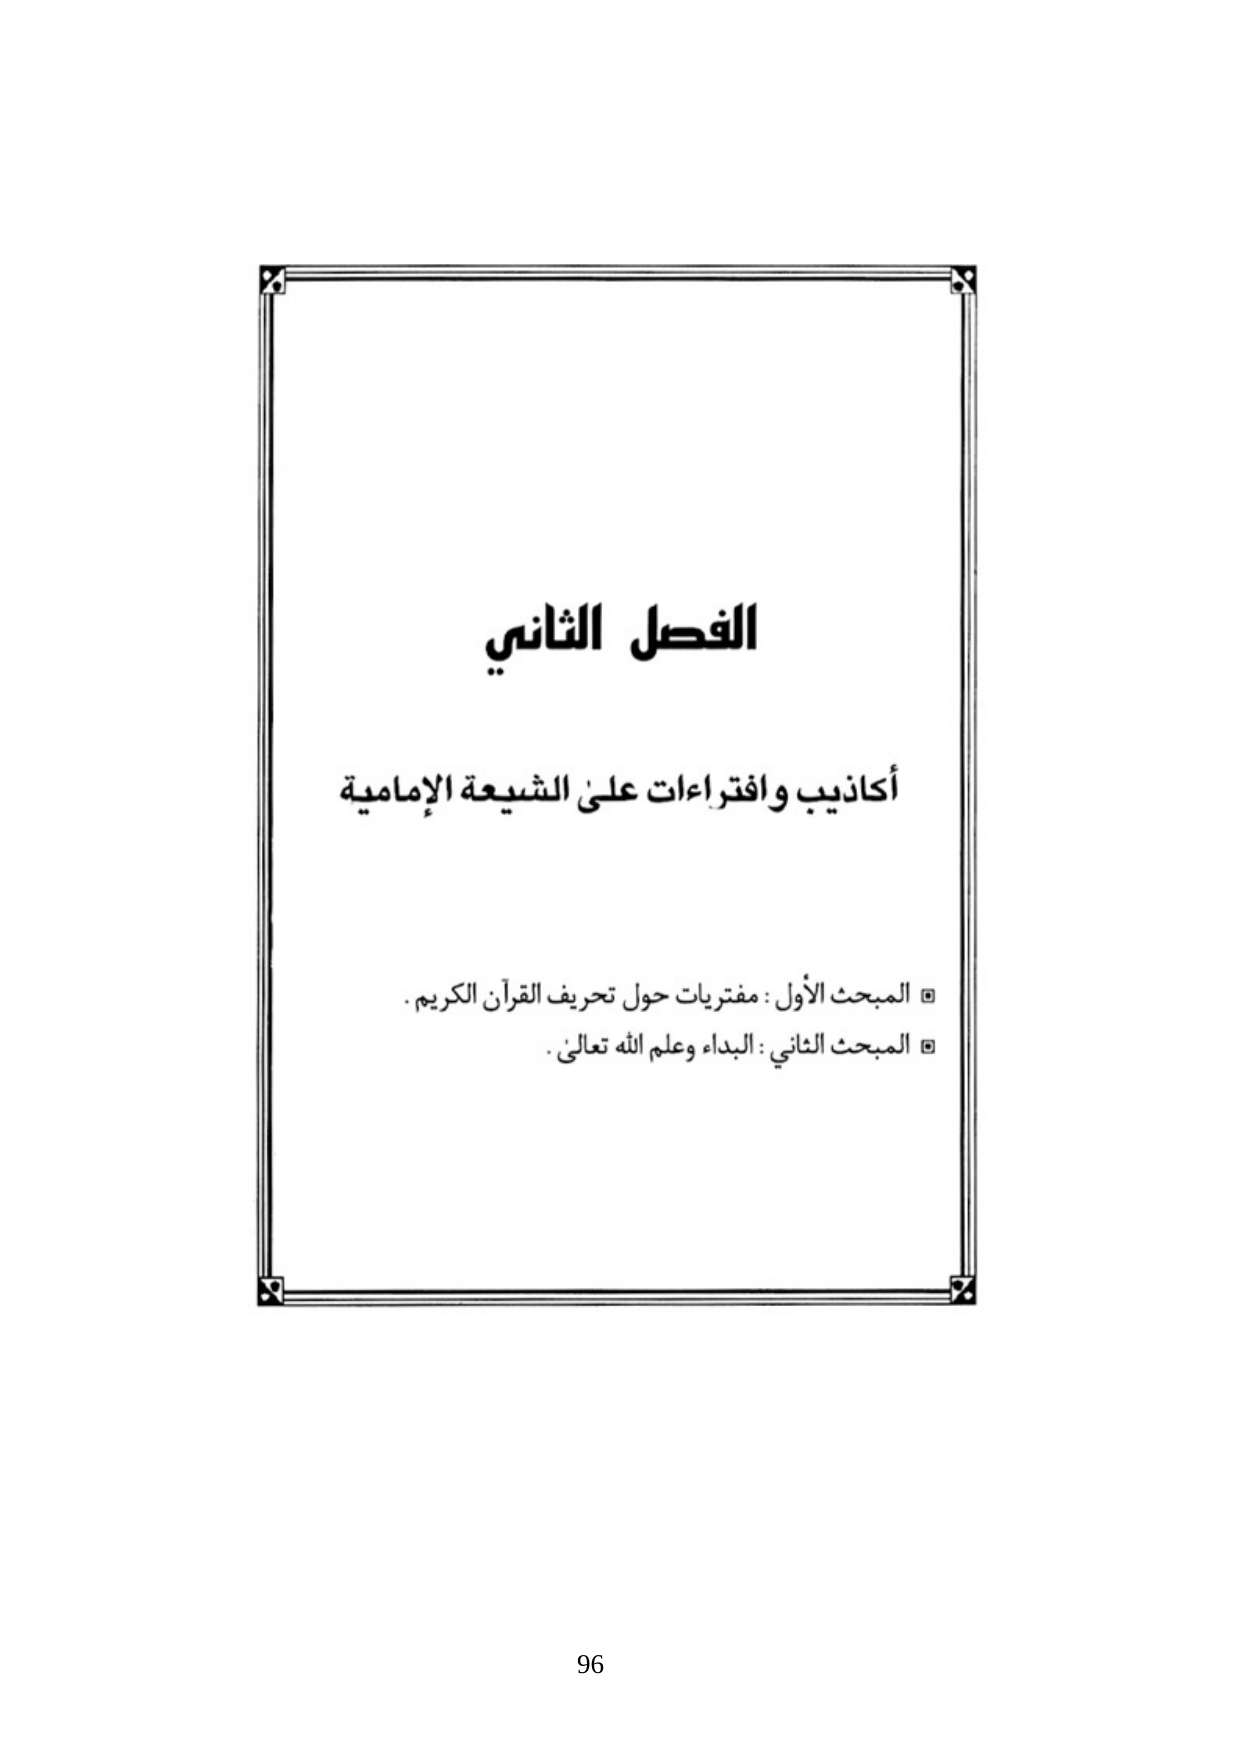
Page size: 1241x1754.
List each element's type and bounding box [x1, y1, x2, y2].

picture [236, 177, 1004, 1392]
